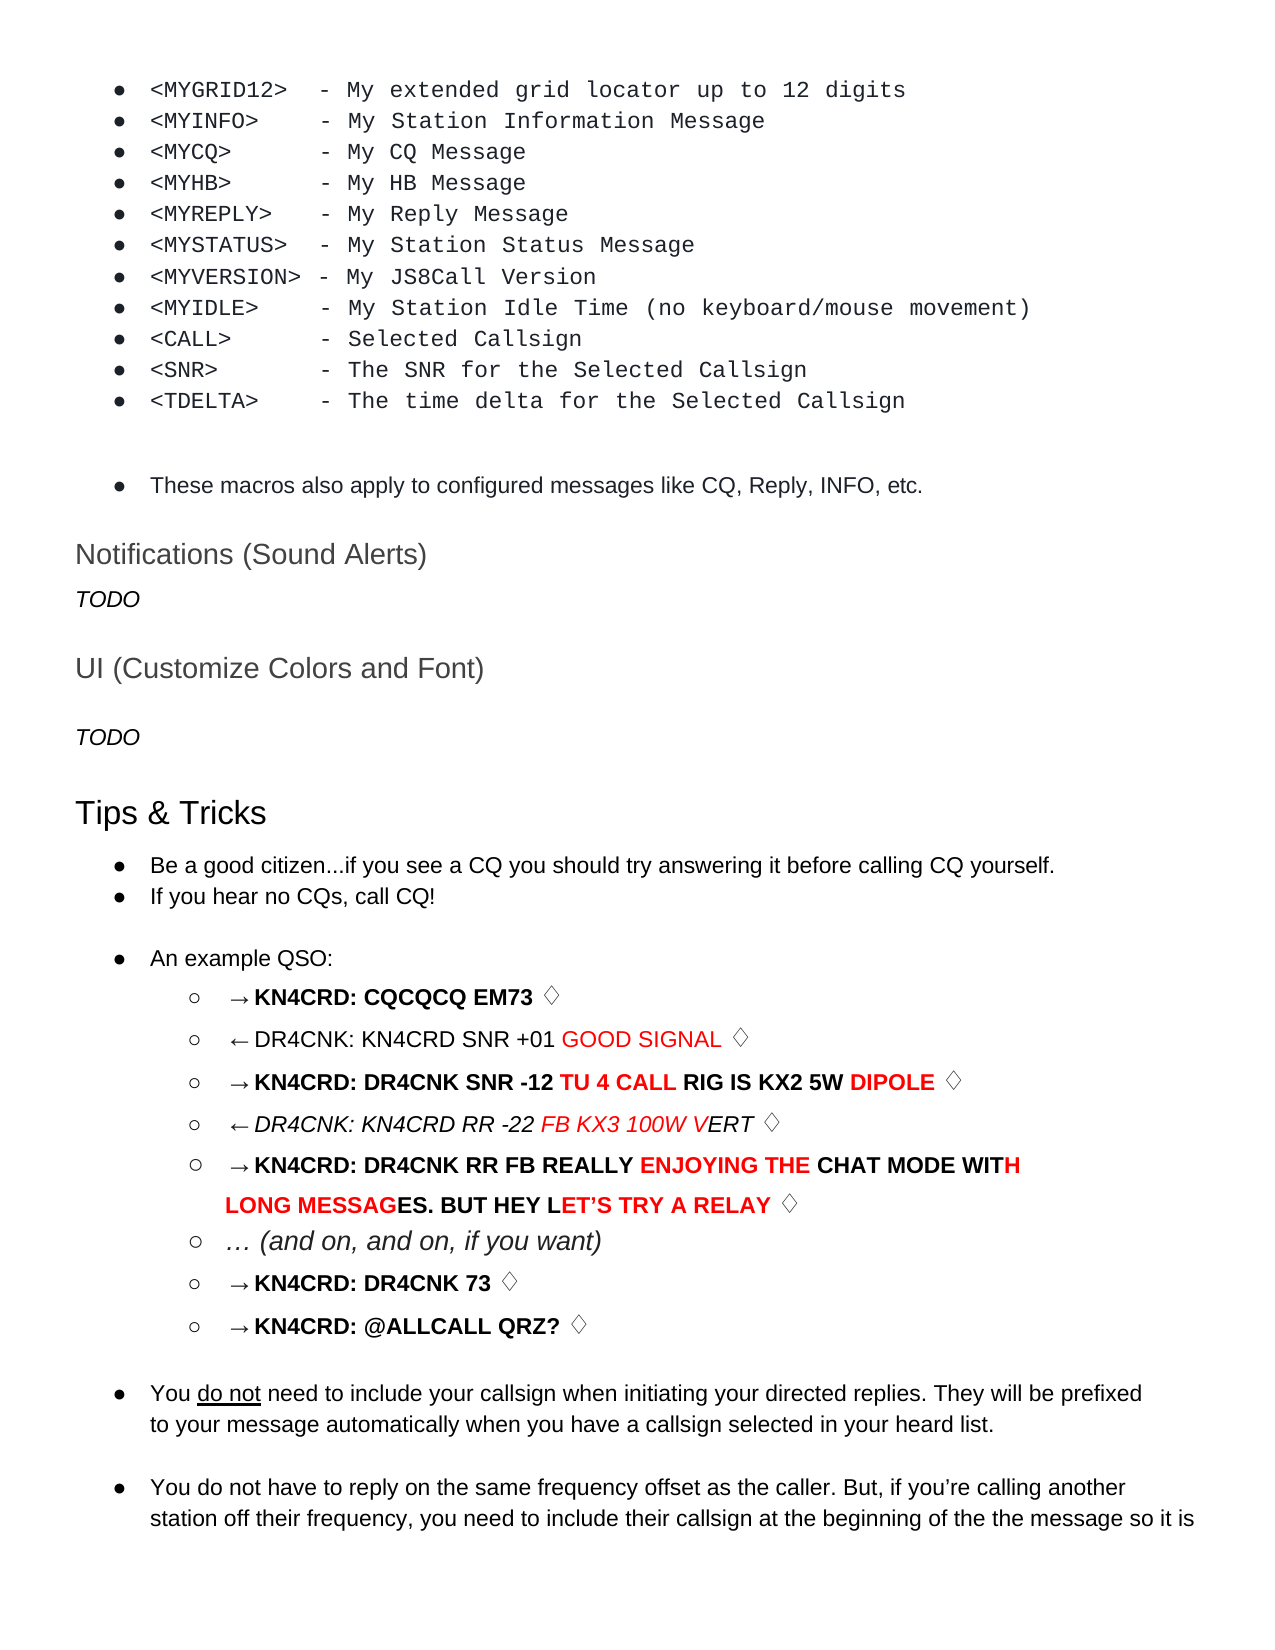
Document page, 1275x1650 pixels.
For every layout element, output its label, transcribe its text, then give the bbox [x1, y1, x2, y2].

list <MYREPLY> - My Reply Message [112, 200, 1237, 229]
list →KN4CRD: CQCQCQ EM73 ♢ [187, 977, 1237, 1013]
subtitle UI (Customize Colors and Font) [75, 651, 1237, 684]
list You do not have to reply on the same frequency offset as the caller. But, if you’re calling another station off their frequency, you need to include their callsign at the beginning of the the message so it is [112, 1473, 1195, 1531]
list <MYHB> - My HB Message [112, 169, 1237, 197]
list <MYGRID12> - My extended grid locator up to 12 digits [112, 76, 1237, 104]
list Be a good citizen...if you see a CQ you should try answering it before calling CQ yourself. [112, 852, 1237, 878]
list <MYIDLE> - My Station Idle Time (no keyboard/mouse movement) [112, 294, 1237, 322]
list →KN4CRD: @ALLCALL QRZ? ♢ [187, 1305, 1237, 1342]
list ←DR4CNK: KN4CRD SNR +01 GOOD SIGNAL ♢ [187, 1019, 1237, 1056]
list →KN4CRD: DR4CNK RR FB REALLY ENJOYING THE CHAT MODE WITH LONG MESSAGES. BUT HEY LET’S TRY A RELAY ♢ [187, 1146, 1089, 1221]
subtitle Notifications (Sound Alerts) [75, 537, 1237, 571]
list →KN4CRD: DR4CNK SNR -12 TU 4 CALL RIG IS KX2 5W DIPOLE ♢ [187, 1061, 1237, 1098]
subtitle Tips & Tricks [75, 793, 1237, 832]
list <SNR> - The SNR for the Selected Callsign [112, 356, 1237, 385]
text TODO [75, 723, 1237, 750]
list <MYSTATUS> - My Station Status Message [112, 231, 1237, 260]
list These macros also apply to configured messages like CQ, Reply, INFO, etc. [112, 472, 1237, 498]
list <MYCQ> - My CQ Message [112, 138, 1237, 166]
list <TDELTA> - The time delta for the Selected Callsign [112, 387, 1237, 416]
list →KN4CRD: DR4CNK 73 ♢ [187, 1263, 1237, 1300]
list <CALL> - Selected Callsign [112, 325, 1237, 353]
list <MYVERSION> - My JS8Call Version [112, 263, 1237, 291]
list … (and on, and on, if you want) [187, 1226, 1237, 1257]
text TODO [75, 586, 1237, 612]
list You do not need to include your callsign when initiating your directed replies. They will be prefixed to your message automatically when you have a callsign selected in your heard list. [112, 1380, 1165, 1438]
list ←DR4CNK: KN4CRD RR -22 FB KX3 100W VERT ♢ [187, 1103, 1237, 1140]
list If you hear no CQs, call CQ! [112, 883, 1237, 909]
list An example QSO: [112, 945, 1237, 972]
list <MYINFO> - My Station Information Message [112, 107, 1237, 135]
